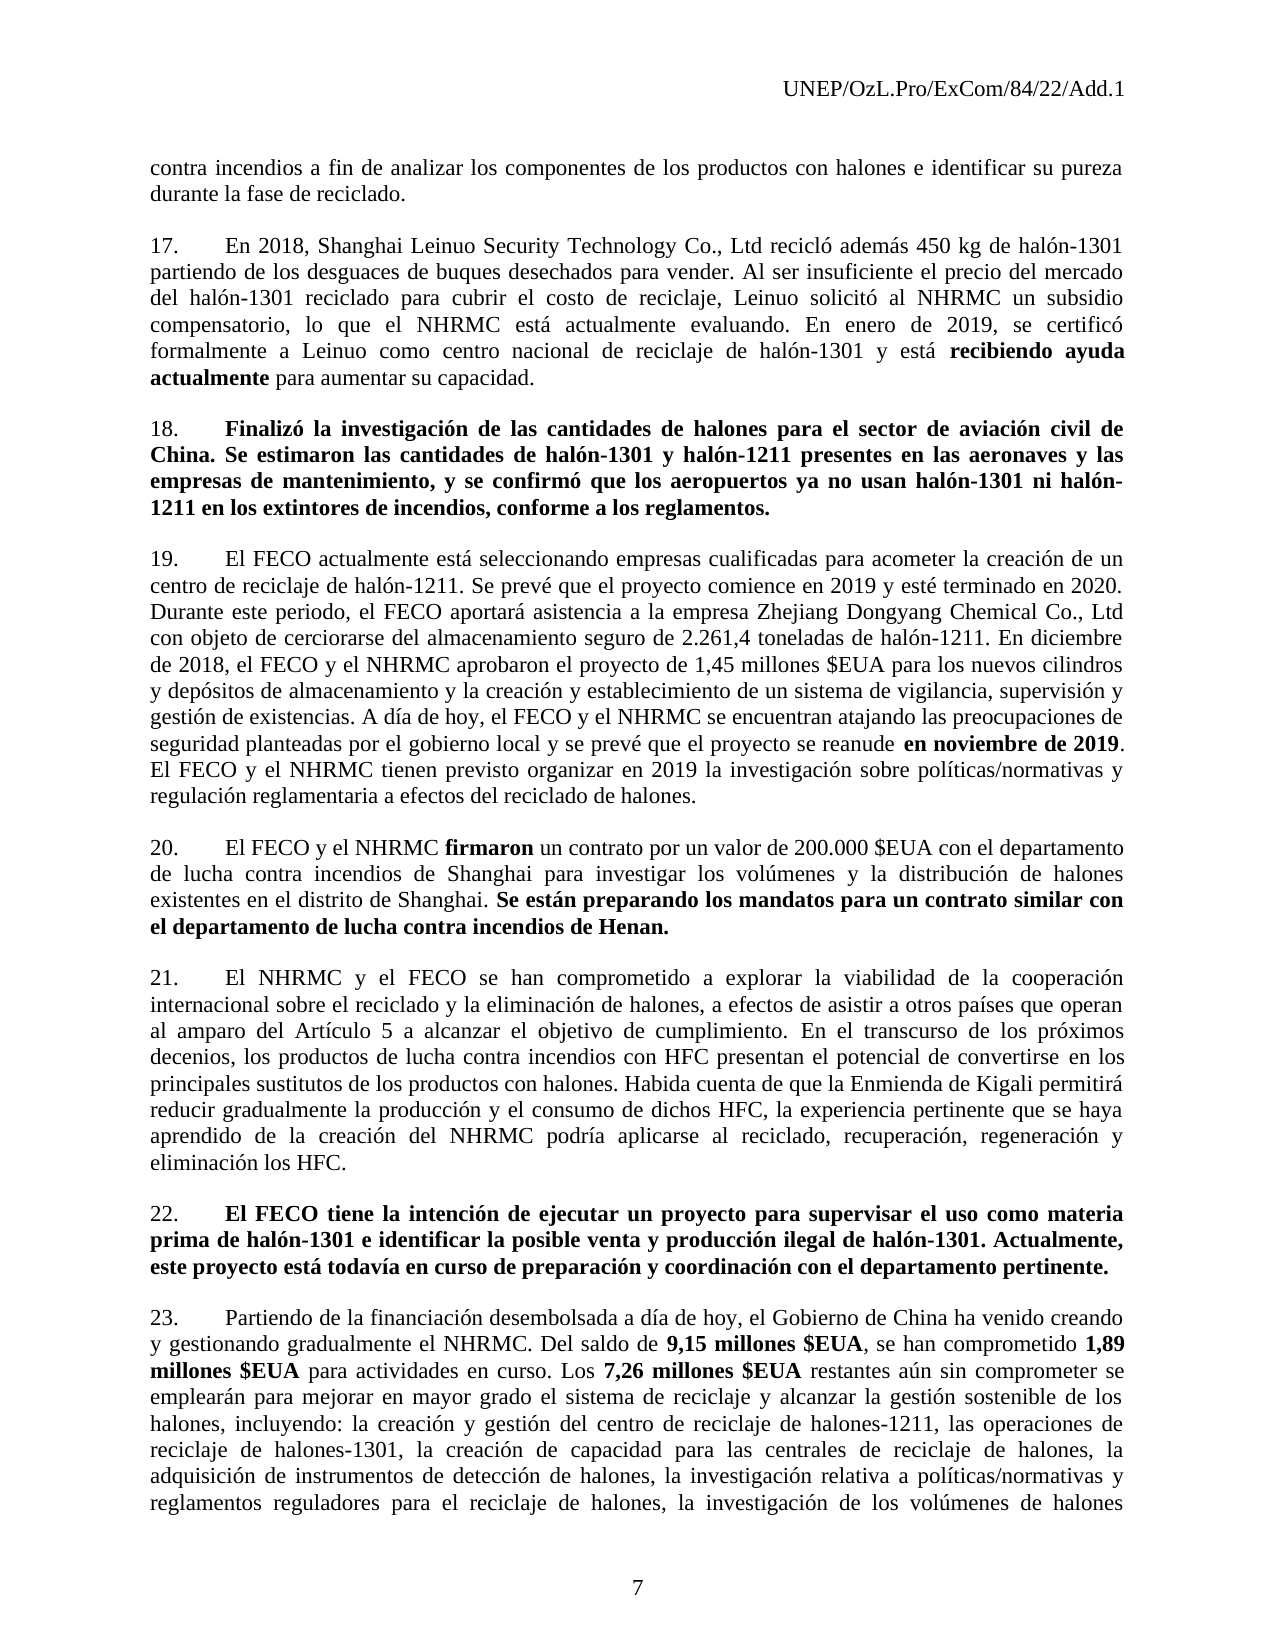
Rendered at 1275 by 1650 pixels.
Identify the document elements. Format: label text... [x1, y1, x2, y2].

subtitle El NHRMC y el FECO se han comprometido a explorar la viabilidad de la cooperación internacional sobre el reciclado y la eliminación de halones, a efectos de asistir a otros países que operan al amparo del Artículo 5 a alcanzar el objetivo de cumplimiento. En el transcurso de los próximos decenios, los productos de lucha contra incendios con HFC presentan el potencial de convertirse en los principales sustitutos de los productos con halones. Habida cuenta de que la Enmienda de Kigali permitirá reducir gradualmente la producción y el consumo de dichos HFC, la experiencia pertinente que se haya aprendido de la creación del NHRMC podría aplicarse al reciclado, recuperación, regeneración y eliminación los HFC. [150, 964, 1125, 1175]
subtitle En 2018, Shanghai Leinuo Security Technology Co., Ltd recicló además 450 kg de halón-1301 partiendo de los desguaces de buques desechados para vender. Al ser insuficiente el precio del mercado del halón-1301 reciclado para cubrir el costo de reciclaje, Leinuo solicitó al NHRMC un subsidio compensatorio, lo que el NHRMC está actualmente evaluando. En enero de 2019, se certificó formalmente a Leinuo como centro nacional de reciclaje de halón-1301 y está recibiendo ayuda actualmente para aumentar su capacidad. [150, 232, 1125, 390]
subtitle El FECO tiene la intención de ejecutar un proyecto para supervisar el uso como materia prima de halón-1301 e identificar la posible venta y producción ilegal de halón-1301. Actualmente, este proyecto está todavía en curso de preparación y coordinación con el departamento pertinente. [150, 1200, 1125, 1279]
subtitle El FECO actualmente está seleccionando empresas cualificadas para acometer la creación de un centro de reciclaje de halón-1211. Se prevé que el proyecto comience en 2019 y esté terminado en 2020. Durante este periodo, el FECO aportará asistencia a la empresa Zhejiang Dongyang Chemical Co., Ltd con objeto de cerciorarse del almacenamiento seguro de 2.261,4 toneladas de halón-1211. En diciembre de 2018, el FECO y el NHRMC aprobaron el proyecto de 1,45 millones $EUA para los nuevos cilindros y depósitos de almacenamiento y la creación y establecimiento de un sistema de vigilancia, supervisión y gestión de existencias. A día de hoy, el FECO y el NHRMC se encuentran atajando las preocupaciones de seguridad planteadas por el gobierno local y se prevé que el proyecto se reanude en noviembre de 2019. El FECO y el NHRMC tienen previsto organizar en 2019 la investigación sobre políticas/normativas y regulación reglamentaria a efectos del reciclado de halones. [150, 545, 1125, 809]
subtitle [150, 1304, 1125, 1515]
subtitle Finalizó la investigación de las cantidades de halones para el sector de aviación civil de China. Se estimaron las cantidades de halón-1301 y halón-1211 presentes en las aeronaves y las empresas de mantenimiento, y se confirmó que los aeropuertos ya no usan halón-1301 ni halón-1211 en los extintores de incendios, conforme a los reglamentos. [150, 415, 1125, 520]
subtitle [150, 154, 1125, 207]
subtitle El FECO y el NHRMC firmaron un contrato por un valor de 200.000 $EUA con el departamento de lucha contra incendios de Shanghai para investigar los volúmenes y la distribución de halones existentes en el distrito de Shanghai. Se están preparando los mandatos para un contrato similar con el departamento de lucha contra incendios de Henan. [150, 834, 1125, 939]
